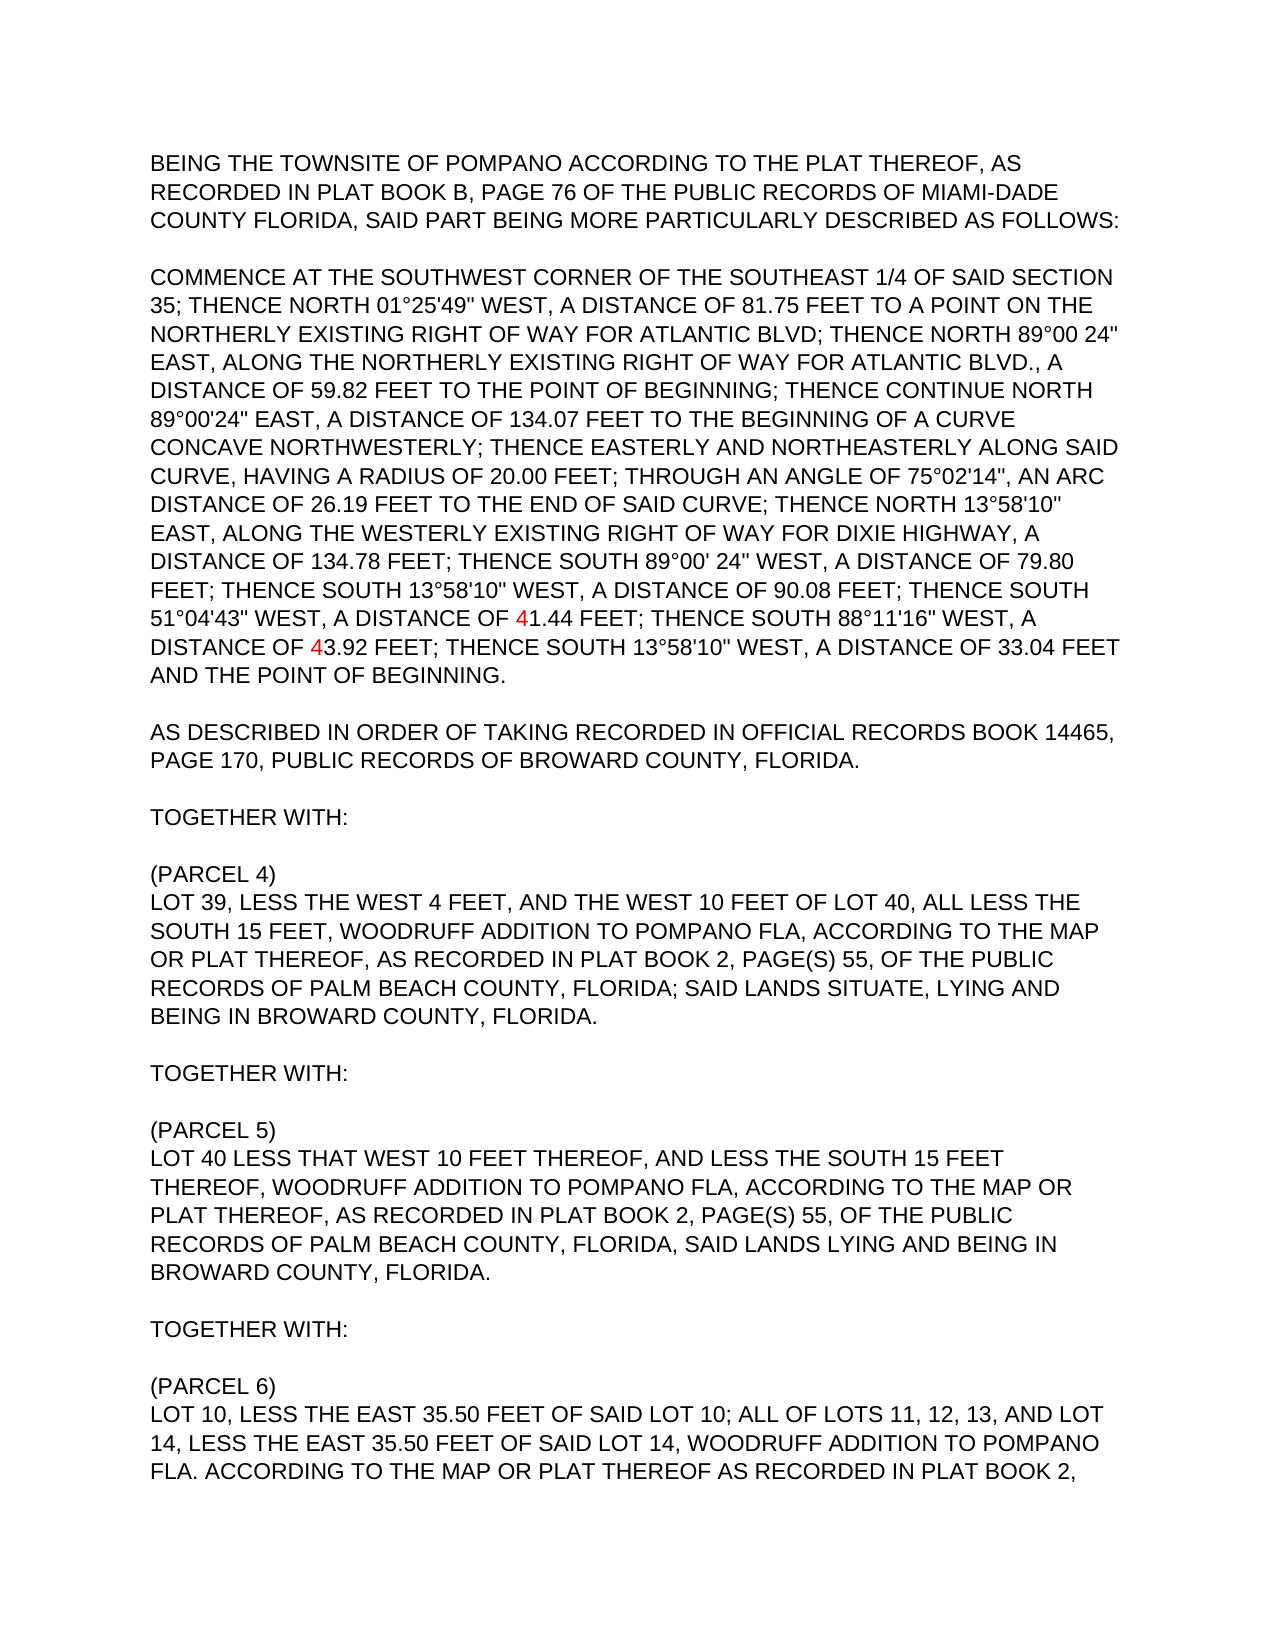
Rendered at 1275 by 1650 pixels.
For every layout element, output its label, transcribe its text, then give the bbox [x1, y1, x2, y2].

text (PARCEL 5) [150, 1117, 1125, 1143]
text TOGETHER WITH: [150, 1316, 1125, 1342]
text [150, 150, 1125, 233]
text LOT 39, LESS THE WEST 4 FEET, AND THE WEST 10 FEET OF LOT 40, ALL LESS THE SOUTH 15 FEET, WOODRUFF ADDITION TO POMPANO FLA, ACCORDING TO THE MAP OR PLAT THEREOF, AS RECORDED IN PLAT BOOK 2, PAGE(S) 55, OF THE PUBLIC RECORDS OF PALM BEACH COUNTY, FLORIDA; SAID LANDS SITUATE, LYING AND BEING IN BROWARD COUNTY, FLORIDA. [150, 889, 1125, 1029]
text COMMENCE AT THE SOUTHWEST CORNER OF THE SOUTHEAST 1/4 OF SAID SECTION 35; THENCE NORTH 01°25'49" WEST, A DISTANCE OF 81.75 FEET TO A POINT ON THE NORTHERLY EXISTING RIGHT OF WAY FOR ATLANTIC BLVD; THENCE NORTH 89°00 24" EAST, ALONG THE NORTHERLY EXISTING RIGHT OF WAY FOR ATLANTIC BLVD., A DISTANCE OF 59.82 FEET TO THE POINT OF BEGINNING; THENCE CONTINUE NORTH 89°00'24" EAST, A DISTANCE OF 134.07 FEET TO THE BEGINNING OF A CURVE CONCAVE NORTHWESTERLY; THENCE EASTERLY AND NORTHEASTERLY ALONG SAID CURVE, HAVING A RADIUS OF 20.00 FEET; THROUGH AN ANGLE OF 75°02'14", AN ARC DISTANCE OF 26.19 FEET TO THE END OF SAID CURVE; THENCE NORTH 13°58'10" EAST, ALONG THE WESTERLY EXISTING RIGHT OF WAY FOR DIXIE HIGHWAY, A DISTANCE OF 134.78 FEET; THENCE SOUTH 89°00' 24" WEST, A DISTANCE OF 79.80 FEET; THENCE SOUTH 13°58'10" WEST, A DISTANCE OF 90.08 FEET; THENCE SOUTH 51°04'43" WEST, A DISTANCE OF 41.44 FEET; THENCE SOUTH 88°11'16" WEST, A DISTANCE OF 43.92 FEET; THENCE SOUTH 13°58'10" WEST, A DISTANCE OF 33.04 FEET AND THE POINT OF BEGINNING. [150, 264, 1125, 688]
text TOGETHER WITH: [150, 1060, 1125, 1086]
text (PARCEL 4) [150, 861, 1125, 887]
text TOGETHER WITH: [150, 804, 1125, 830]
text AS DESCRIBED IN ORDER OF TAKING RECORDED IN OFFICIAL RECORDS BOOK 14465, PAGE 170, PUBLIC RECORDS OF BROWARD COUNTY, FLORIDA. [150, 719, 1125, 773]
text LOT 40 LESS THAT WEST 10 FEET THEREOF, AND LESS THE SOUTH 15 FEET THEREOF, WOODRUFF ADDITION TO POMPANO FLA, ACCORDING TO THE MAP OR PLAT THEREOF, AS RECORDED IN PLAT BOOK 2, PAGE(S) 55, OF THE PUBLIC RECORDS OF PALM BEACH COUNTY, FLORIDA, SAID LANDS LYING AND BEING IN BROWARD COUNTY, FLORIDA. [150, 1145, 1125, 1285]
text (PARCEL 6) [150, 1373, 1125, 1399]
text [150, 1401, 1125, 1484]
